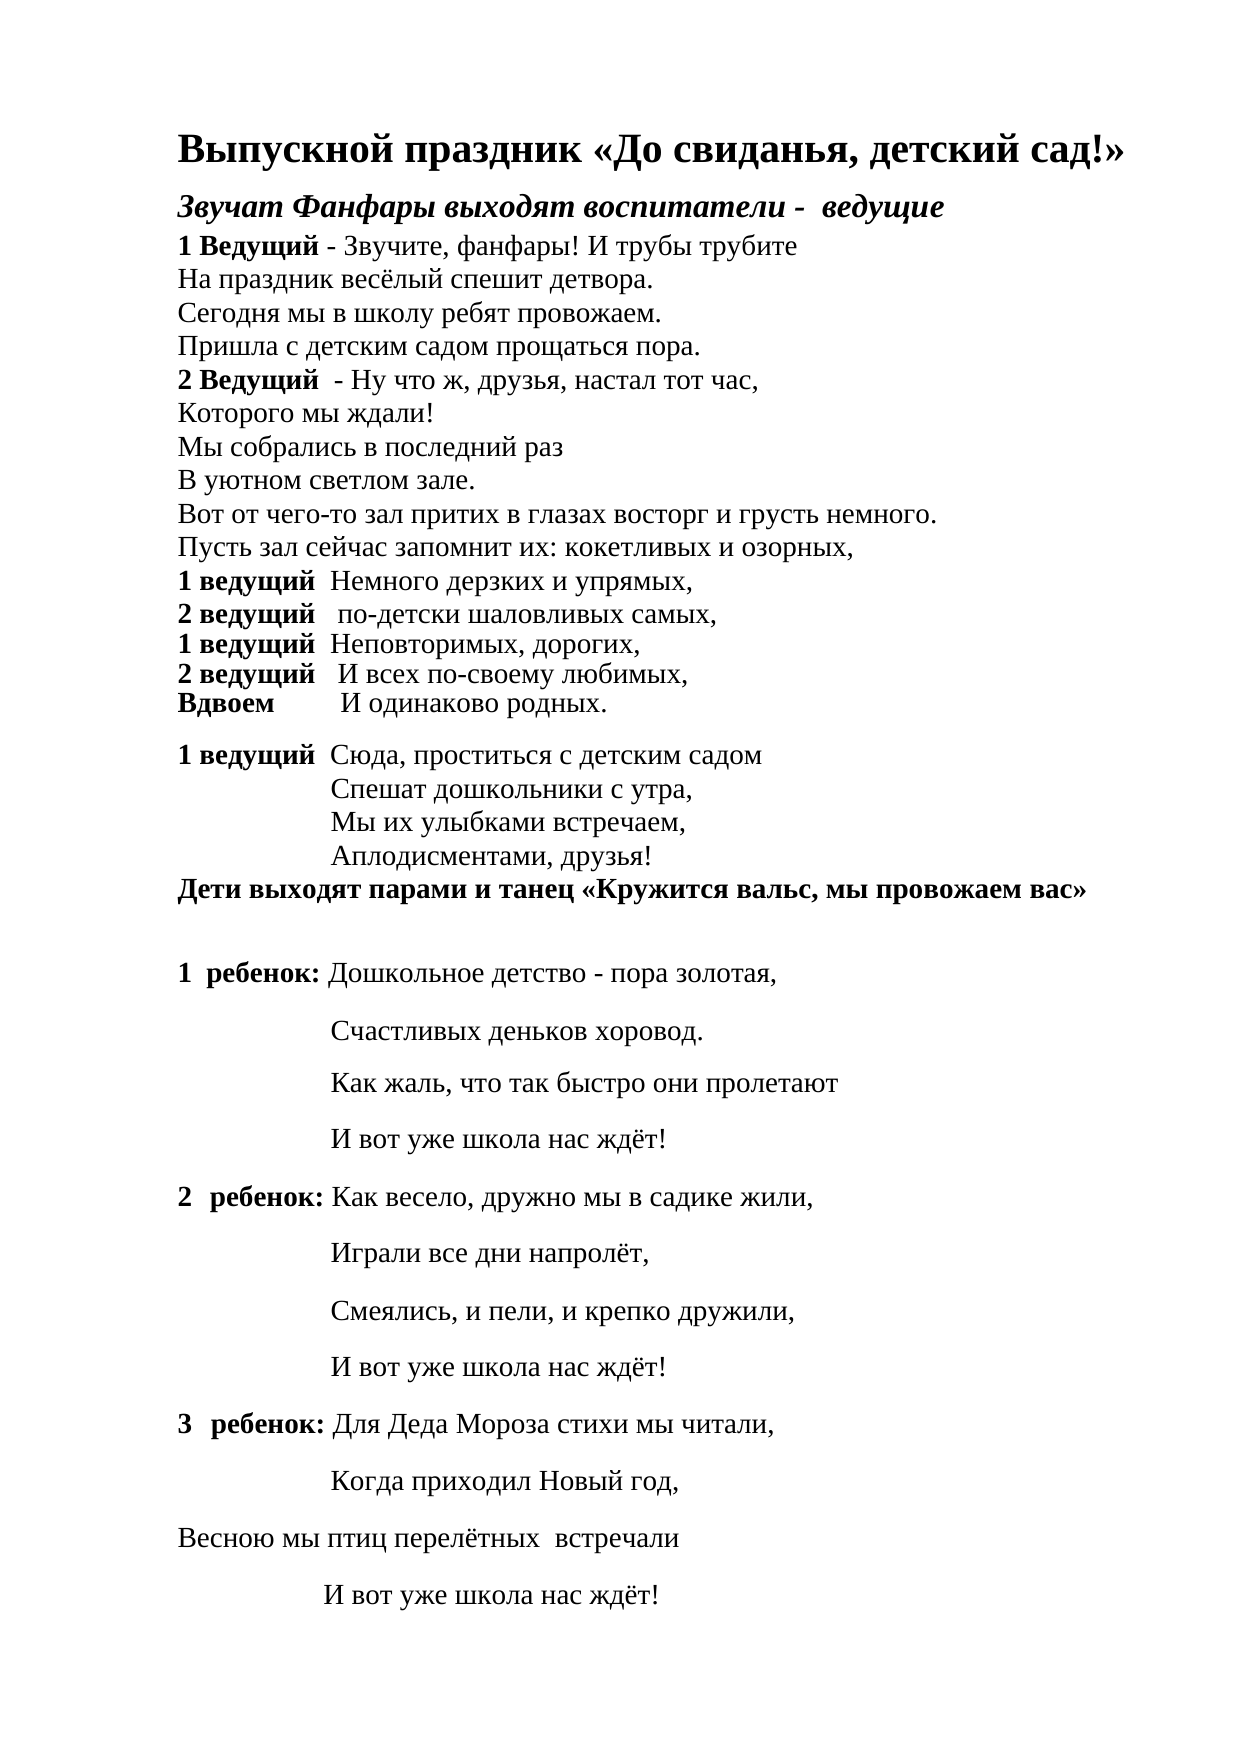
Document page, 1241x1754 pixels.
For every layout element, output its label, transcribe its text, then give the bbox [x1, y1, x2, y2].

list ребенок: Как весело, дружно мы в садике жили, [177, 1160, 1152, 1217]
text 1 Ведущий - Звучите, фанфары! И трубы трубите [177, 228, 1152, 262]
text И вот уже школа нас ждёт! [177, 1331, 1152, 1388]
text Выпускной праздник «До свиданья, детский сад!» [177, 118, 1152, 173]
text 1 ведущий Сюда, проститься с детским садом [177, 738, 1152, 771]
text 2 Ведущий - Ну что ж, друзья, настал тот час, [177, 362, 1152, 396]
text 2 ведущий И всех по-своему любимых, [177, 660, 1152, 689]
text Дети выходят парами и танец «Кружится вальс, мы провожаем вас» [177, 872, 1152, 906]
text Мы собрались в последний раз [177, 429, 1152, 463]
text На праздник весёлый спешит детвора. [177, 262, 1152, 295]
text И вот уже школа нас ждёт! [177, 1559, 1152, 1616]
text 1 ведущий Немного дерзких и упрямых, [177, 563, 1152, 597]
text Которого мы ждали! [177, 396, 1152, 429]
text Мы их улыбками встречаем, [177, 805, 1152, 838]
text И вот уже школа нас ждёт! [177, 1103, 1152, 1160]
text Играли все дни напролёт, [177, 1217, 1152, 1274]
text Счастливых деньков хоровод. [177, 1017, 1152, 1046]
text 1 ведущий Неповторимых, дорогих, [177, 631, 1152, 660]
text Сегодня мы в школу ребят провожаем. [177, 295, 1152, 329]
text 2 ведущий по-детски шаловливых самых, [177, 597, 1152, 631]
text Спешат дошкольники с утра, [177, 771, 1152, 805]
text Как жаль, что так быстро они пролетают [177, 1046, 1152, 1103]
list ребенок: Дошкольное детство - пора золотая, [328, 959, 1152, 988]
text Пришла с детским садом прощаться пора. [177, 329, 1152, 362]
list ребенок: Для Деда Мороза стихи мы читали, [177, 1388, 1152, 1445]
text Звучат Фанфары выходят воспитатели - ведущие [177, 173, 1152, 228]
text Аплодисментами, друзья! [177, 838, 1152, 872]
text Вдвоем И одинаково родных. [177, 689, 1152, 718]
text Смеялись, и пели, и крепко дружили, [177, 1274, 1152, 1331]
text Весною мы птиц перелётных встречали [177, 1502, 1152, 1559]
text Вот от чего-то зал притих в глазах восторг и грусть немного. [177, 496, 1152, 530]
text В уютном светлом зале. [177, 463, 1152, 496]
text Когда приходил Новый год, [177, 1445, 1152, 1502]
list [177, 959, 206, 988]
text Пусть зал сейчас запомнит их: кокетливых и озорных, [177, 530, 1152, 563]
